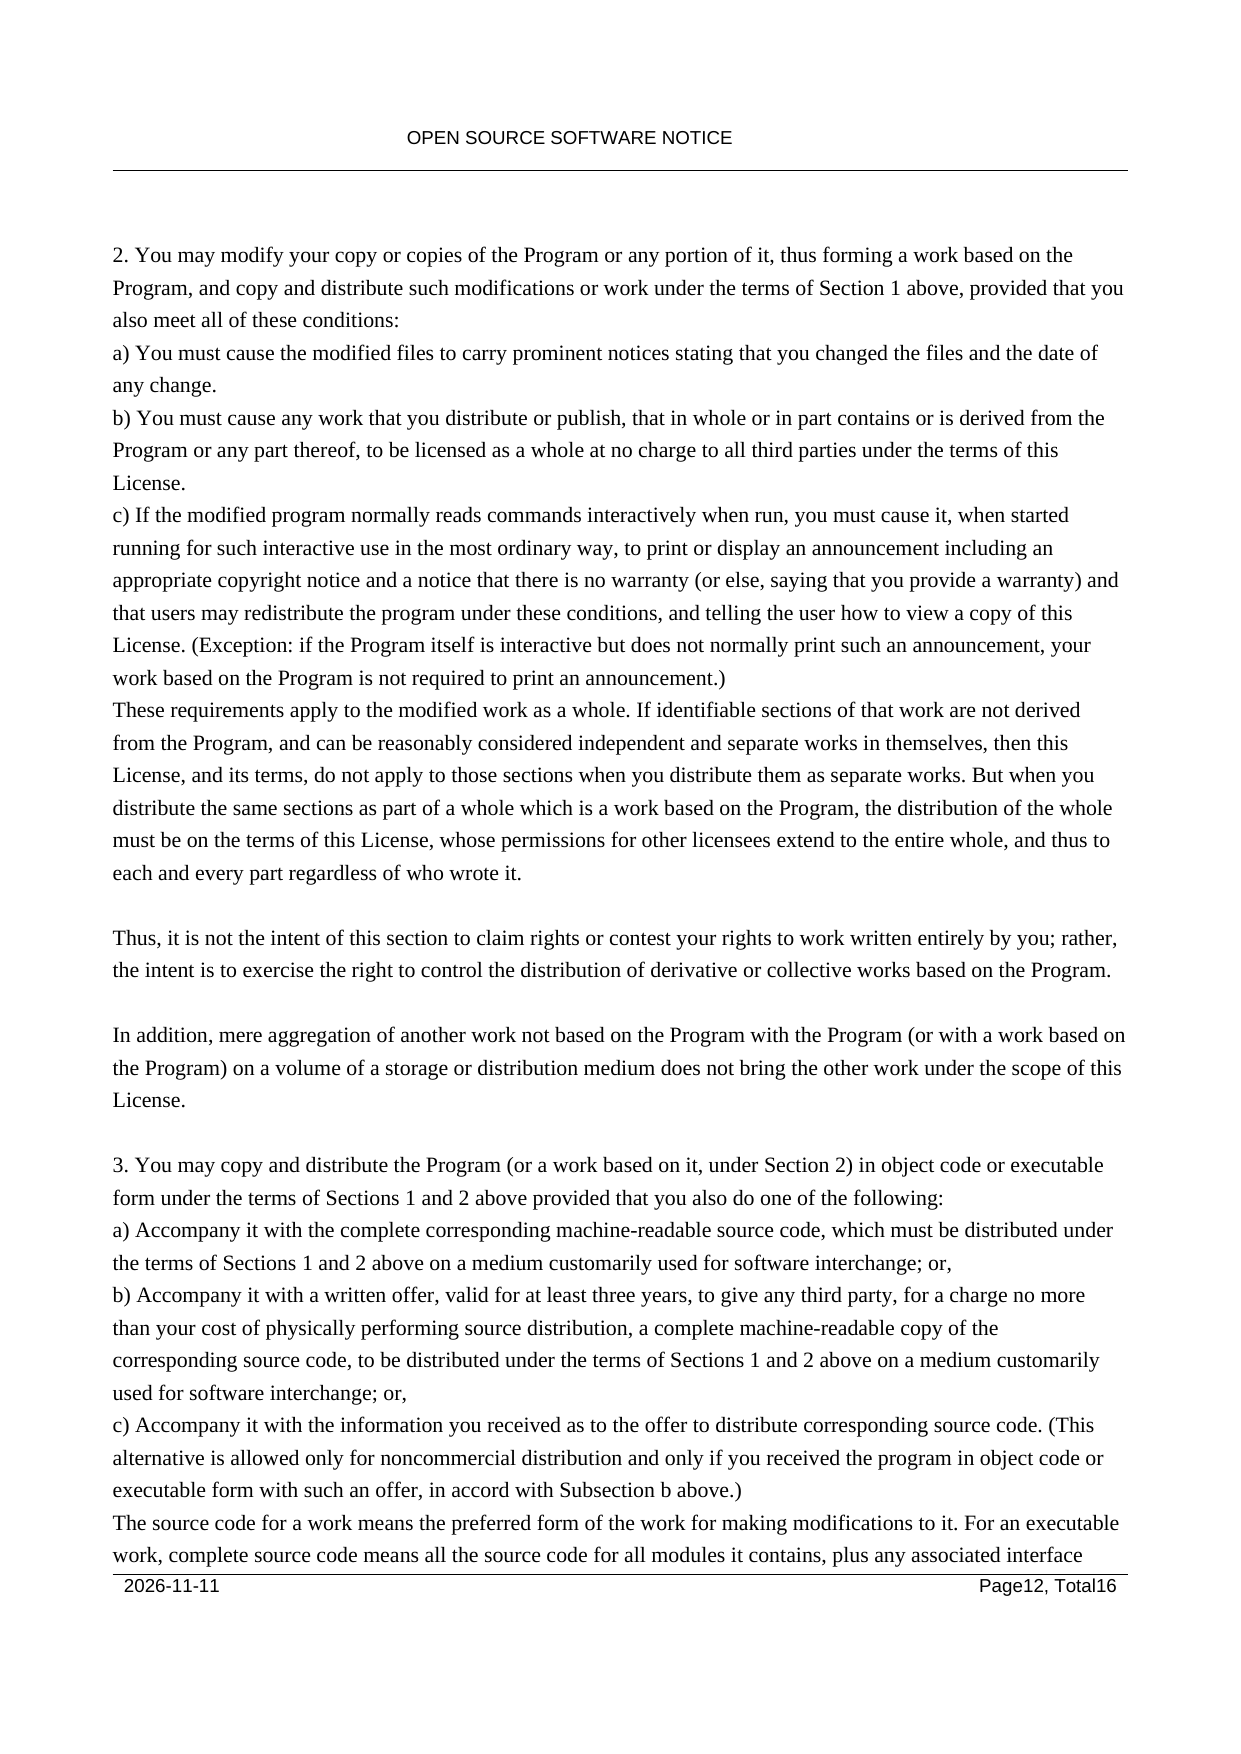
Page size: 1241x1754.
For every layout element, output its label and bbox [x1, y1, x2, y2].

text [112, 206, 1128, 1571]
